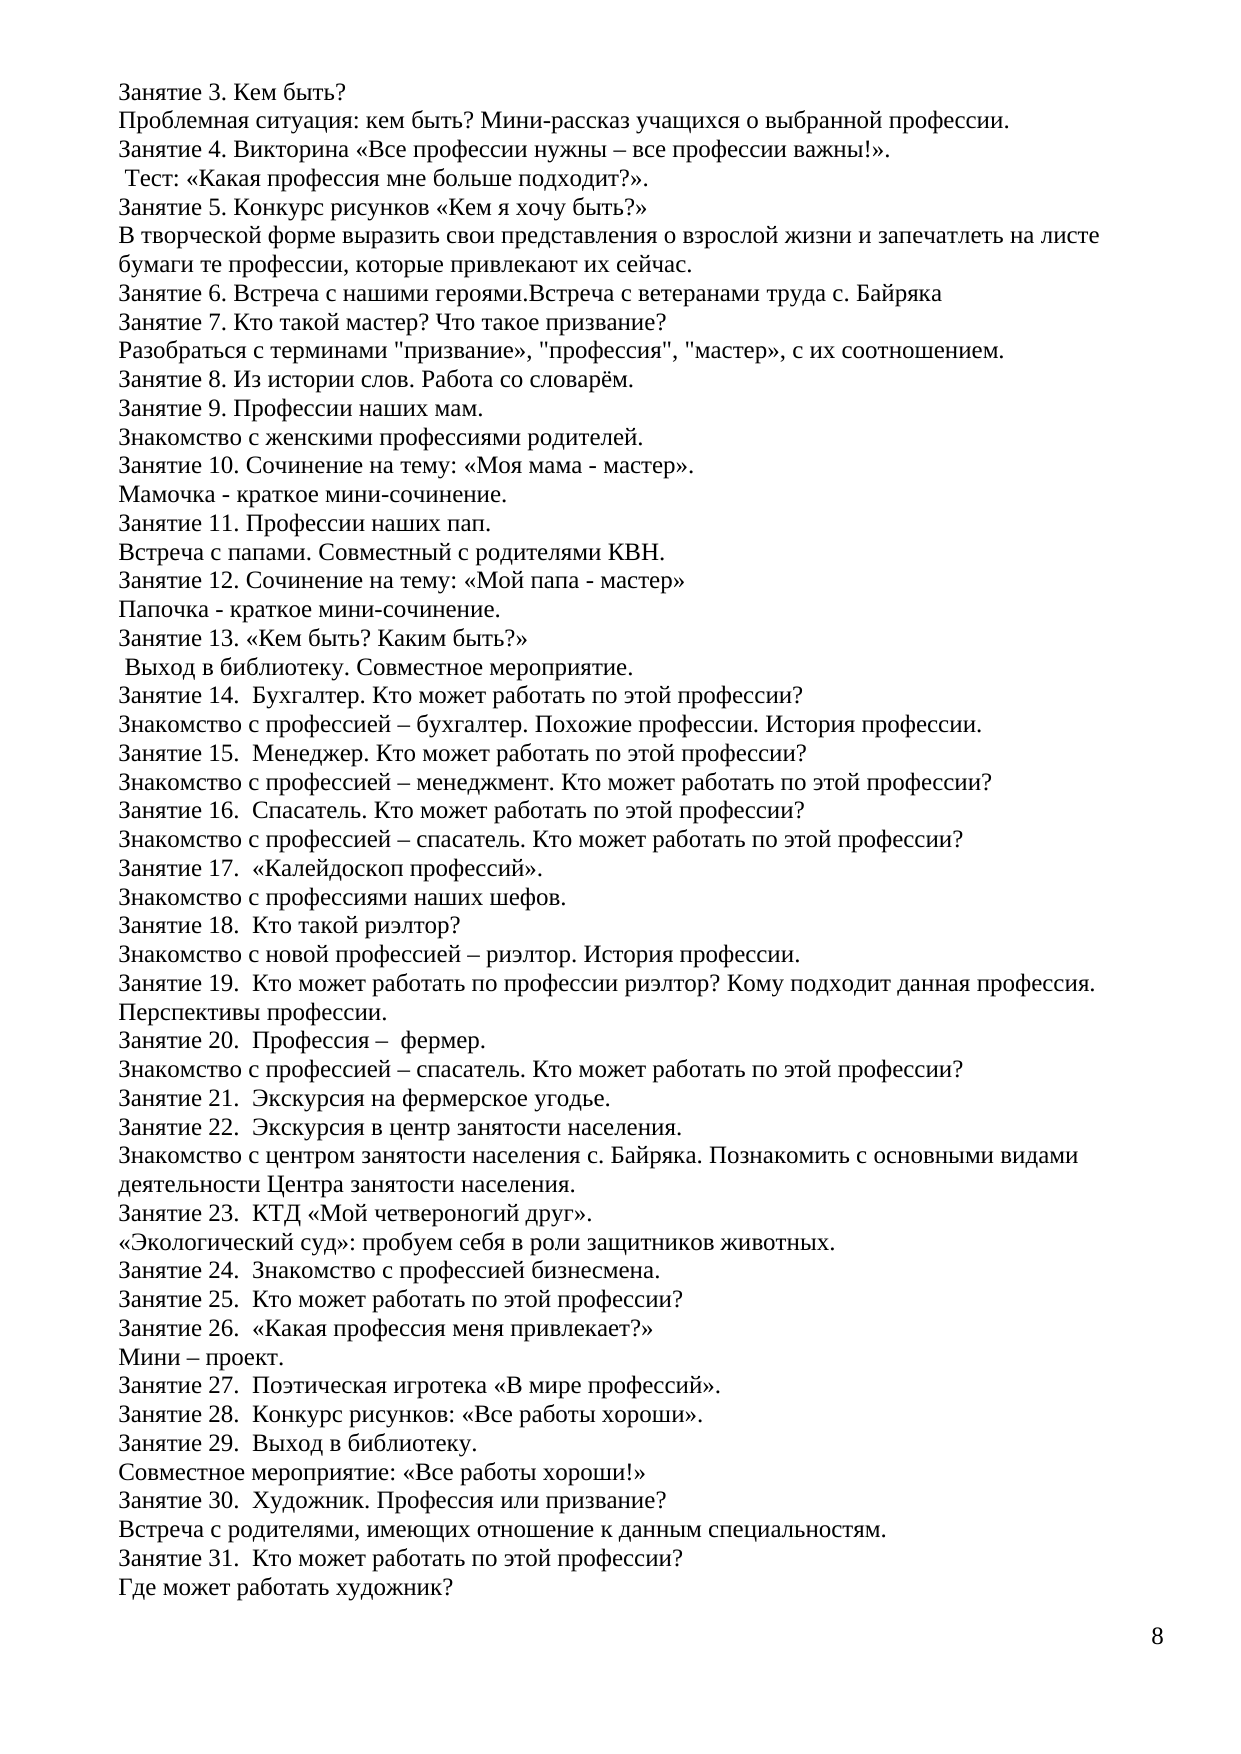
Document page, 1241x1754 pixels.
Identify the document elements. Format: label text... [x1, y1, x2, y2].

text Занятие 24. Знакомство с профессией бизнесмена. [118, 1256, 1163, 1284]
text Где может работать художник? [118, 1572, 1163, 1601]
text Занятие 20. Профессия – фермер. [118, 1026, 1163, 1054]
text Занятие 22. Экскурсия в центр занятости населения. [118, 1112, 1163, 1141]
text Занятие 6. Встреча с нашими героями.Встреча с ветеранами труда с. Байряка [118, 278, 1163, 307]
text Совместное мероприятие: «Все работы хороши!» [118, 1457, 1163, 1486]
text Тест: «Какая профессия мне больше подходит?». [118, 163, 1163, 192]
text Занятие 9. Профессии наших мам. [118, 393, 1163, 422]
text Занятие 7. Кто такой мастер? Что такое призвание? [118, 307, 1163, 336]
text Знакомство с профессией – спасатель. Кто может работать по этой профессии? [118, 1054, 1163, 1083]
text Занятие 21. Экскурсия на фермерское угодье. [118, 1083, 1163, 1112]
text Занятие 23. КТД «Мой четвероногий друг». [118, 1198, 1163, 1227]
text Знакомство с женскими профессиями родителей. [118, 422, 1163, 451]
text Встреча с папами. Совместный с родителями КВН. [118, 537, 1163, 566]
text Занятие 13. «Кем быть? Каким быть?» [118, 623, 1163, 652]
text Знакомство с профессией – бухгалтер. Похожие профессии. История профессии. [118, 709, 1163, 738]
text Знакомство с центром занятости населения с. Байряка. Познакомить с основными видами деятельности Центра занятости населения. [118, 1141, 1163, 1198]
text Занятие 15. Менеджер. Кто может работать по этой профессии? [118, 738, 1163, 767]
text Занятие 3. Кем быть? [118, 77, 1163, 106]
text Занятие 18. Кто такой риэлтор? [118, 911, 1163, 939]
text Занятие 29. Выход в библиотеку. [118, 1428, 1163, 1457]
text Занятие 30. Художник. Профессия или призвание? [118, 1486, 1163, 1514]
text В творческой форме выразить свои представления о взрослой жизни и запечатлеть на листе бумаги те профессии, которые привлекают их сейчас. [118, 221, 1163, 278]
text Занятие 4. Викторина «Все профессии нужны – все профессии важны!». [118, 134, 1163, 163]
text Мини – проект. [118, 1342, 1163, 1371]
text Занятие 19. Кто может работать по профессии риэлтор? Кому подходит данная профессия. Перспективы профессии. [118, 968, 1163, 1026]
text «Экологический суд»: пробуем себя в роли защитников животных. [118, 1227, 1163, 1256]
text Занятие 12. Сочинение на тему: «Мой папа - мастер» [118, 566, 1163, 594]
text Разобраться с терминами "призвание», "профессия", "мастер», с их соотношением. [118, 336, 1163, 364]
text Проблемная ситуация: кем быть? Мини-рассказ учащихся о выбранной профессии. [118, 106, 1163, 134]
text Знакомство с новой профессией – риэлтор. История профессии. [118, 939, 1163, 968]
text Выход в библиотеку. Совместное мероприятие. [118, 652, 1163, 681]
text Занятие 5. Конкурс рисунков «Кем я хочу быть?» [118, 192, 1163, 221]
text Занятие 14. Бухгалтер. Кто может работать по этой профессии? [118, 681, 1163, 709]
text Занятие 27. Поэтическая игротека «В мире профессий». [118, 1371, 1163, 1399]
text Занятие 11. Профессии наших пап. [118, 508, 1163, 537]
text Знакомство с профессией – менеджмент. Кто может работать по этой профессии? [118, 767, 1163, 796]
text Занятие 8. Из истории слов. Работа со словарём. [118, 364, 1163, 393]
text Занятие 31. Кто может работать по этой профессии? [118, 1543, 1163, 1572]
text Занятие 17. «Калейдоскоп профессий». [118, 853, 1163, 882]
text Занятие 28. Конкурс рисунков: «Все работы хороши». [118, 1399, 1163, 1428]
text Встреча с родителями, имеющих отношение к данным специальностям. [118, 1514, 1163, 1543]
text Занятие 16. Спасатель. Кто может работать по этой профессии? [118, 796, 1163, 824]
text Мамочка - краткое мини-сочинение. [118, 479, 1163, 508]
text Занятие 25. Кто может работать по этой профессии? [118, 1284, 1163, 1313]
text Занятие 10. Сочинение на тему: «Моя мама - мастер». [118, 451, 1163, 479]
text Папочка - краткое мини-сочинение. [118, 594, 1163, 623]
text Знакомство с профессиями наших шефов. [118, 882, 1163, 911]
text Занятие 26. «Какая профессия меня привлекает?» [118, 1313, 1163, 1342]
text Знакомство с профессией – спасатель. Кто может работать по этой профессии? [118, 824, 1163, 853]
